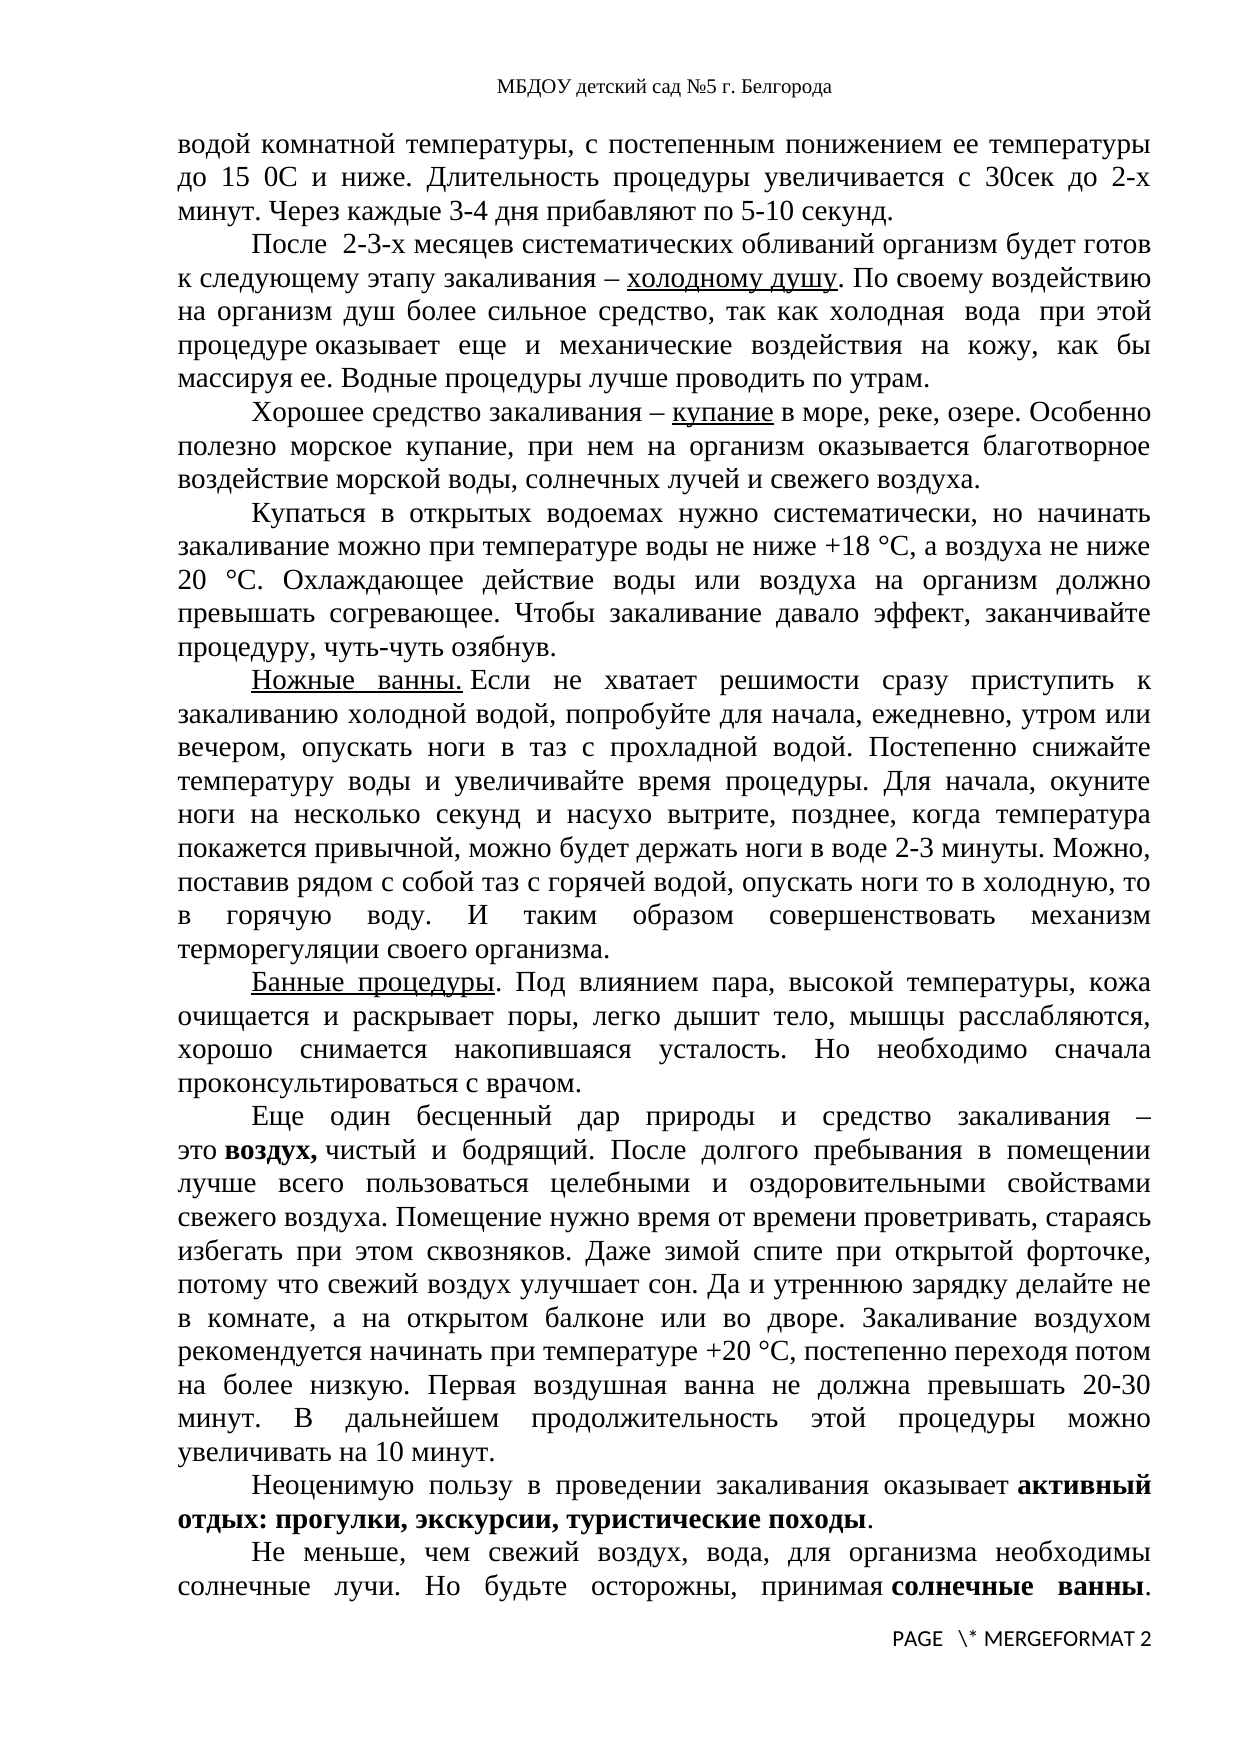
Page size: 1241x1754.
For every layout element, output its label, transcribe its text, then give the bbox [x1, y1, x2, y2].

text После 2-3-х месяцев систематических обливаний организм будет готов к следующему этапу закаливания – холодному душу. По своему воздействию на организм душ более сильное средство, так как холодная вода при этой процедуре оказывает еще и механические воздействия на кожу, как бы массируя ее. Водные процедуры лучше проводить по утрам. [177, 226, 1152, 394]
text Ножные ванны. Если не хватает решимости сразу приступить к закаливанию холодной водой, попробуйте для начала, ежедневно, утром или вечером, опускать ноги в таз с прохладной водой. Постепенно снижайте температуру воды и увеличивайте время процедуры. Для начала, окуните ноги на несколько секунд и насухо вытрите, позднее, когда температура покажется привычной, можно будет держать ноги в воде 2-3 минуты. Можно, поставив рядом с собой таз с горячей водой, опускать ноги то в холодную, то в горячую воду. И таким образом совершенствовать механизм терморегуляции своего организма. [177, 662, 1152, 964]
text Еще один бесценный дар природы и средство закаливания – это воздух, чистый и бодрящий. После долгого пребывания в помещении лучше всего пользоваться целебными и оздоровительными свойствами свежего воздуха. Помещение нужно время от времени проветривать, стараясь избегать при этом сквозняков. Даже зимой спите при открытой форточке, потому что свежий воздух улучшает сон. Да и утреннюю зарядку делайте не в комнате, а на открытом балконе или во дворе. Закаливание воздухом рекомендуется начинать при температуре +20 °С, постепенно переходя потом на более низкую. Первая воздушная ванна не должна превышать 20-30 минут. В дальнейшем продолжительность этой процедуры можно увеличивать на 10 минут. [177, 1098, 1152, 1467]
text Банные процедуры. Под влиянием пара, высокой температуры, кожа очищается и раскрывает поры, легко дышит тело, мышцы расслабляются, хорошо снимается накопившаяся усталость. Но необходимо сначала проконсультироваться с врачом. [177, 964, 1152, 1098]
text Неоценимую пользу в проведении закаливания оказывает активный отдых: прогулки, экскурсии, туристические походы. [177, 1467, 1152, 1534]
text Хорошее средство закаливания – купание в море, реке, озере. Особенно полезно морское купание, при нем на организм оказывается благотворное воздействие морской воды, солнечных лучей и свежего воздуха. [177, 394, 1152, 495]
text Купаться в открытых водоемах нужно систематически, но начинать закаливание можно при температуре воды не ниже +18 °С, а воздуха не ниже 20 °С. Охлаждающее действие воды или воздуха на организм должно превышать согревающее. Чтобы закаливание давало эффект, заканчивайте процедуру, чуть-чуть озябнув. [177, 495, 1152, 662]
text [177, 1534, 1152, 1602]
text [177, 126, 1152, 226]
